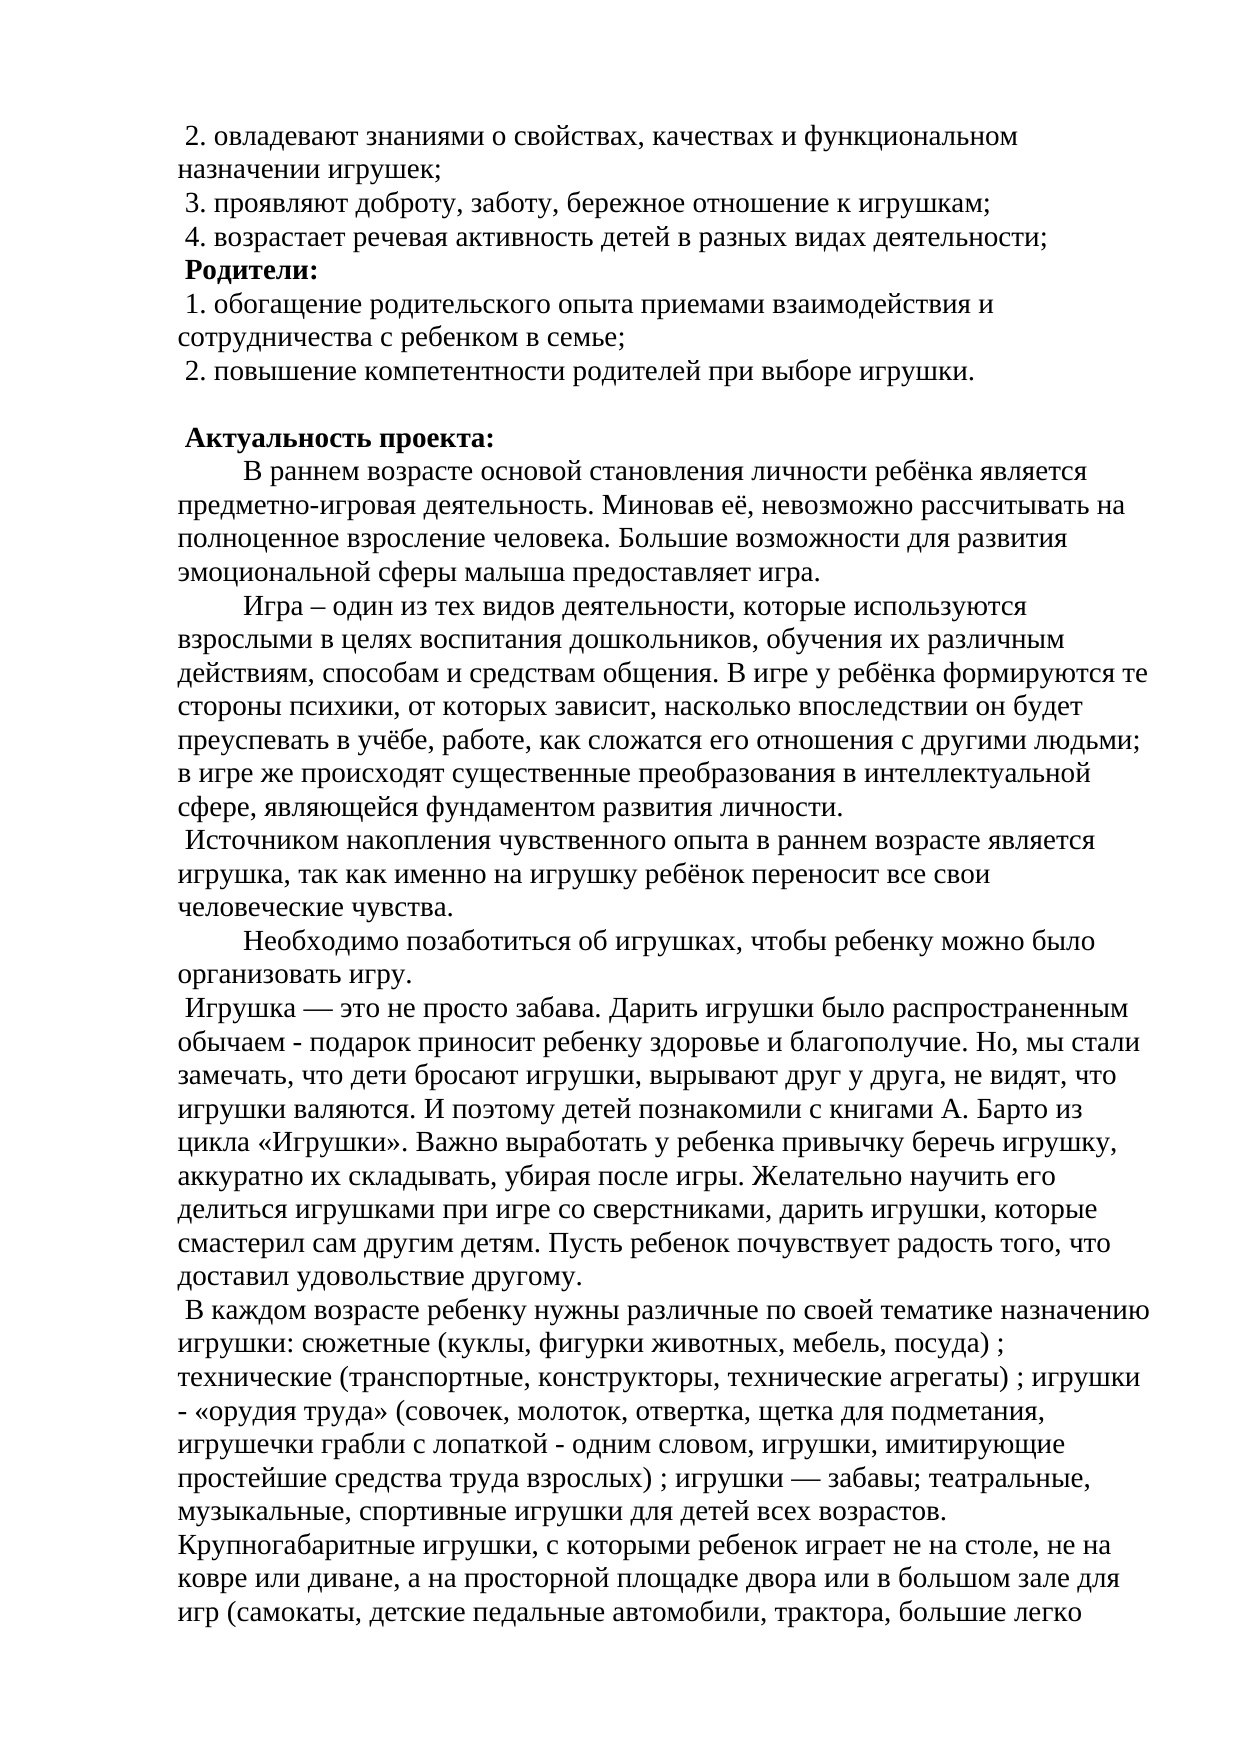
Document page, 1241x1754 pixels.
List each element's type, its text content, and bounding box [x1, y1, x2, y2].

text Игрушка — это не просто забава. Дарить игрушки было распространенным обычаем - подарок приносит ребенку здоровье и благополучие. Но, мы стали замечать, что дети бросают игрушки, вырывают друг у друга, не видят, что игрушки валяются. И поэтому детей познакомили с книгами А. Барто из цикла «Игрушки». Важно выработать у ребенка привычку беречь игрушку, аккуратно их складывать, убирая после игры. Желательно научить его делиться игрушками при игре со сверстниками, дарить игрушки, которые смастерил сам другим детям. Пусть ребенок почувствует радость того, что доставил удовольствие другому. [177, 990, 1152, 1292]
text Игра – один из тех видов деятельности, которые используются взрослыми в целях воспитания дошкольников, обучения их различным действиям, способам и средствам общения. В игре у ребёнка формируются те стороны психики, от которых зависит, насколько впоследствии он будет преуспевать в учёбе, работе, как сложатся его отношения с другими людьми; в игре же происходят существенные преобразования в интеллектуальной сфере, являющейся фундаментом развития личности. [177, 588, 1152, 822]
text 2. овладевают знаниями о свойствах, качествах и функциональном назначении игрушек; [177, 118, 1152, 185]
text 3. проявляют доброту, заботу, бережное отношение к игрушкам; [177, 185, 1152, 219]
text 4. возрастает речевая активность детей в разных видах деятельности; [177, 219, 1152, 252]
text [177, 1292, 1152, 1627]
text 2. повышение компетентности родителей при выборе игрушки. [177, 353, 1152, 386]
text В раннем возрасте основой становления личности ребёнка является предметно-игровая деятельность. Миновав её, невозможно рассчитывать на полноценное взросление человека. Большие возможности для развития эмоциональной сферы малыша предоставляет игра. [177, 453, 1152, 588]
text Родители: [177, 252, 1152, 286]
text Актуальность проекта: [177, 420, 1152, 453]
text 1. обогащение родительского опыта приемами взаимодействия и сотрудничества с ребенком в семье; [177, 286, 1152, 353]
text Источником накопления чувственного опыта в раннем возрасте является игрушка, так как именно на игрушку ребёнок переносит все свои человеческие чувства. [177, 822, 1152, 923]
text Необходимо позаботиться об игрушках, чтобы ребенку можно было организовать игру. [177, 923, 1152, 990]
